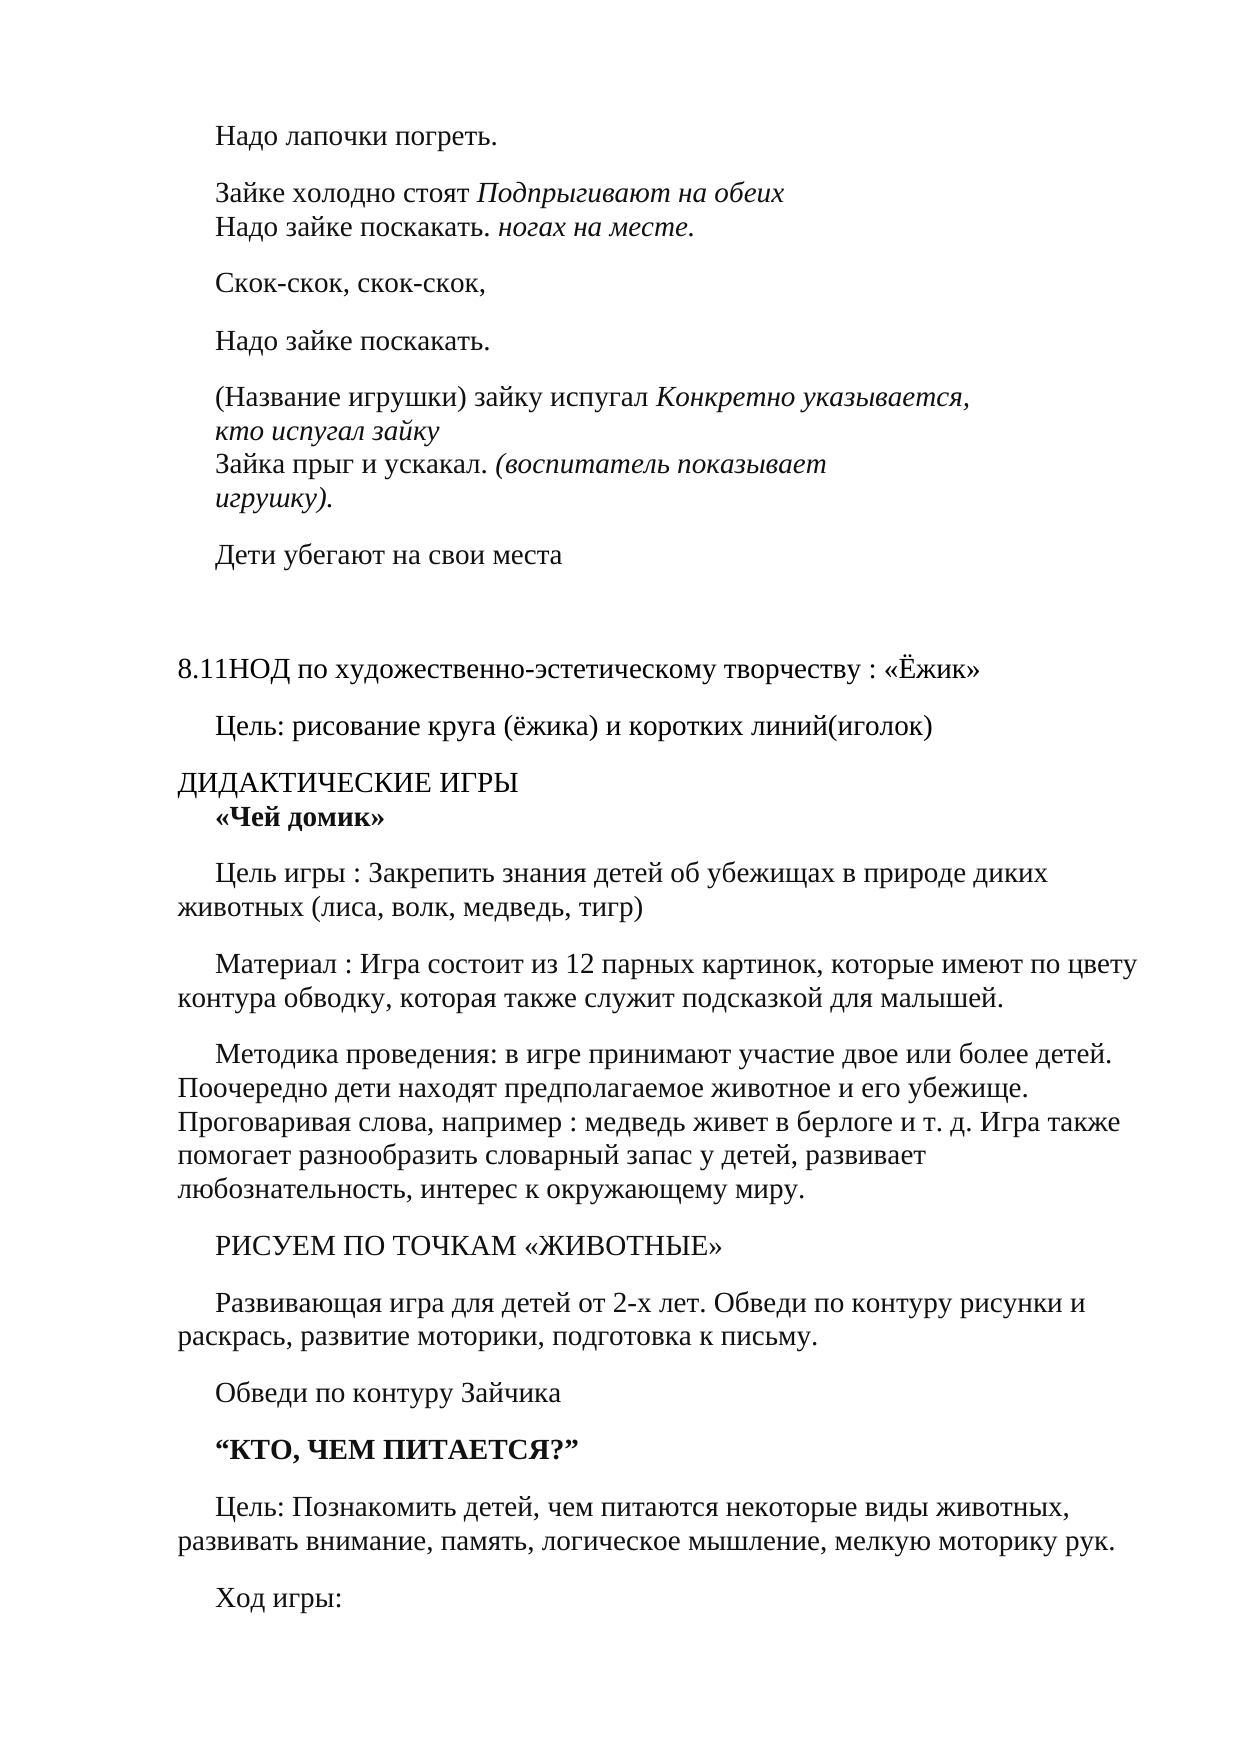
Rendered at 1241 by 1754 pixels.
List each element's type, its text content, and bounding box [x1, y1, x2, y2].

text игрушку). [177, 480, 1152, 514]
text «Чей домик» [177, 799, 1152, 832]
text Ход игры: [177, 1580, 1152, 1613]
text “КТО, ЧЕМ ПИТАЕТСЯ?” [177, 1432, 1152, 1466]
text Дети убегают на свои места [177, 537, 1152, 571]
text Цель: Познакомить детей, чем питаются некоторые виды животных, развивать внимание, память, логическое мышление, мелкую моторику рук. [177, 1489, 1152, 1556]
text РИСУЕМ ПО ТОЧКАМ «ЖИВОТНЫЕ» [177, 1228, 1152, 1261]
text Зайке холодно стоят Подпрыгивают на обеих [177, 175, 1152, 209]
text ДИДАКТИЧЕСКИЕ ИГРЫ [177, 765, 1152, 799]
text Обведи по контуру Зайчика [177, 1375, 1152, 1409]
text Зайка прыг и ускакал. (воспитатель показывает [177, 447, 1152, 480]
text (Название игрушки) зайку испугал Конкретно указывается, [177, 379, 1152, 413]
text Материал : Игра состоит из 12 парных картинок, которые имеют по цвету контура обводку, которая также служит подсказкой для малышей. [177, 946, 1152, 1013]
text Цель игры : Закрепить знания детей об убежищах в природе диких животных (лиса, волк, медведь, тигр) [177, 856, 1152, 923]
text 8.11НОД по художественно-эстетическому творчеству : «Ёжик» [177, 651, 1152, 685]
text Скок-скок, скок-скок, [177, 266, 1152, 299]
text кто испугал зайку [177, 413, 1152, 447]
text Методика проведения: в игре принимают участие двое или более детей. Поочередно дети находят предполагаемое животное и его убежище. Проговаривая слова, например : медведь живет в берлоге и т. д. Игра также помогает разнообразить словарный запас у детей, развивает любознательность, интерес к окружающему миру. [177, 1037, 1152, 1204]
text Надо лапочки погреть. [177, 118, 1152, 152]
text Цель: рисование круга (ёжика) и коротких линий(иголок) [177, 708, 1152, 742]
text Надо зайке поскакать. ногах на месте. [177, 209, 1152, 242]
text Развивающая игра для детей от 2-х лет. Обведи по контуру рисунки и раскрась, развитие моторики, подготовка к письму. [177, 1285, 1152, 1352]
text Надо зайке поскакать. [177, 323, 1152, 356]
